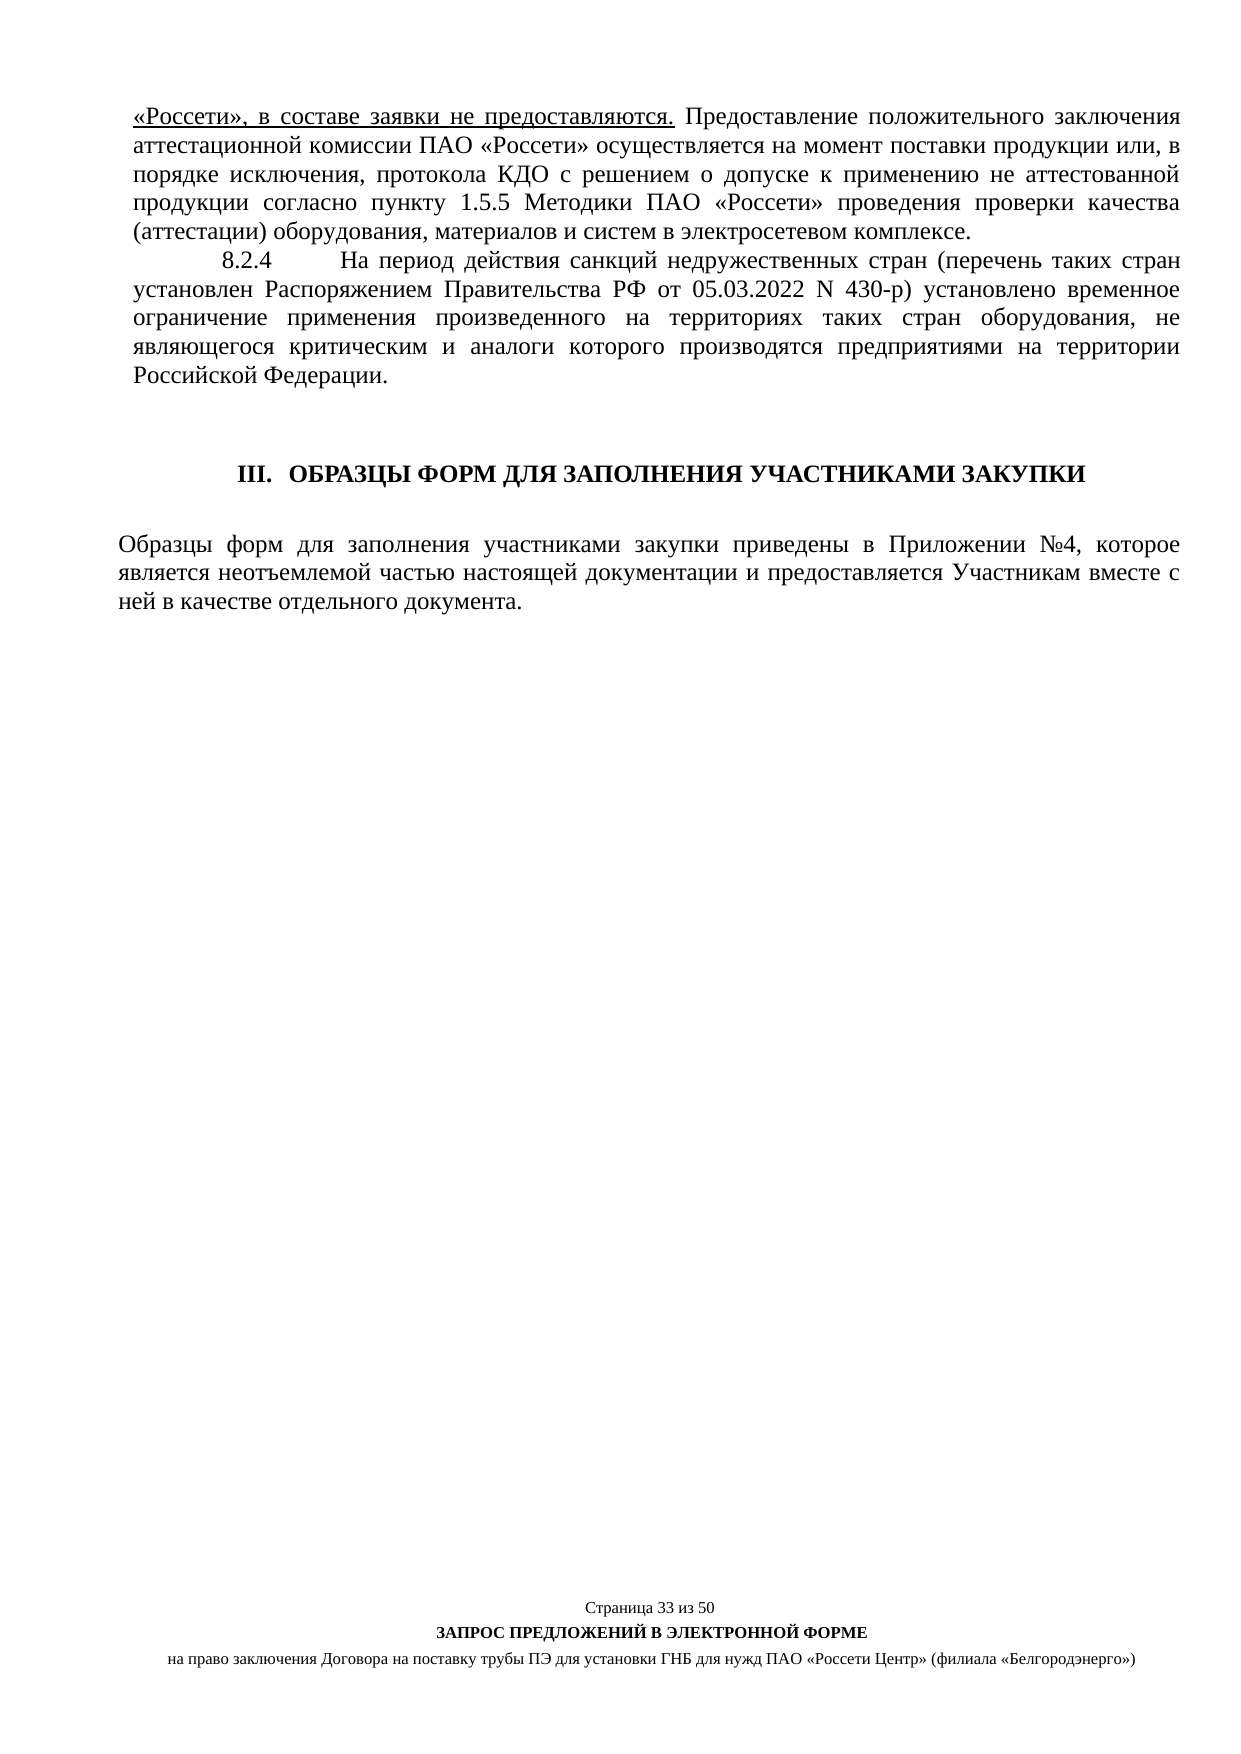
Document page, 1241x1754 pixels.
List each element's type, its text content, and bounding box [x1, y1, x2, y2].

subtitle ОБРАЗЦЫ ФОРМ ДЛЯ ЗАПОЛНЕНИЯ УЧАСТНИКАМИ ЗАКУПКИ [118, 459, 1181, 487]
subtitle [133, 101, 1181, 245]
subtitle Образцы форм для заполнения участниками закупки приведены в Приложении №4, которое является неотъемлемой частью настоящей документации и предоставляется Участникам вместе с ней в качестве отдельного документа. [118, 529, 1181, 615]
subtitle На период действия санкций недружественных стран (перечень таких стран установлен Распоряжением Правительства РФ от 05.03.2022 N 430-р) установлено временное ограничение применения произведенного на территориях таких стран оборудования, не являющегося критическим и аналоги которого производятся предприятиями на территории Российской Федерации. [133, 245, 1181, 389]
